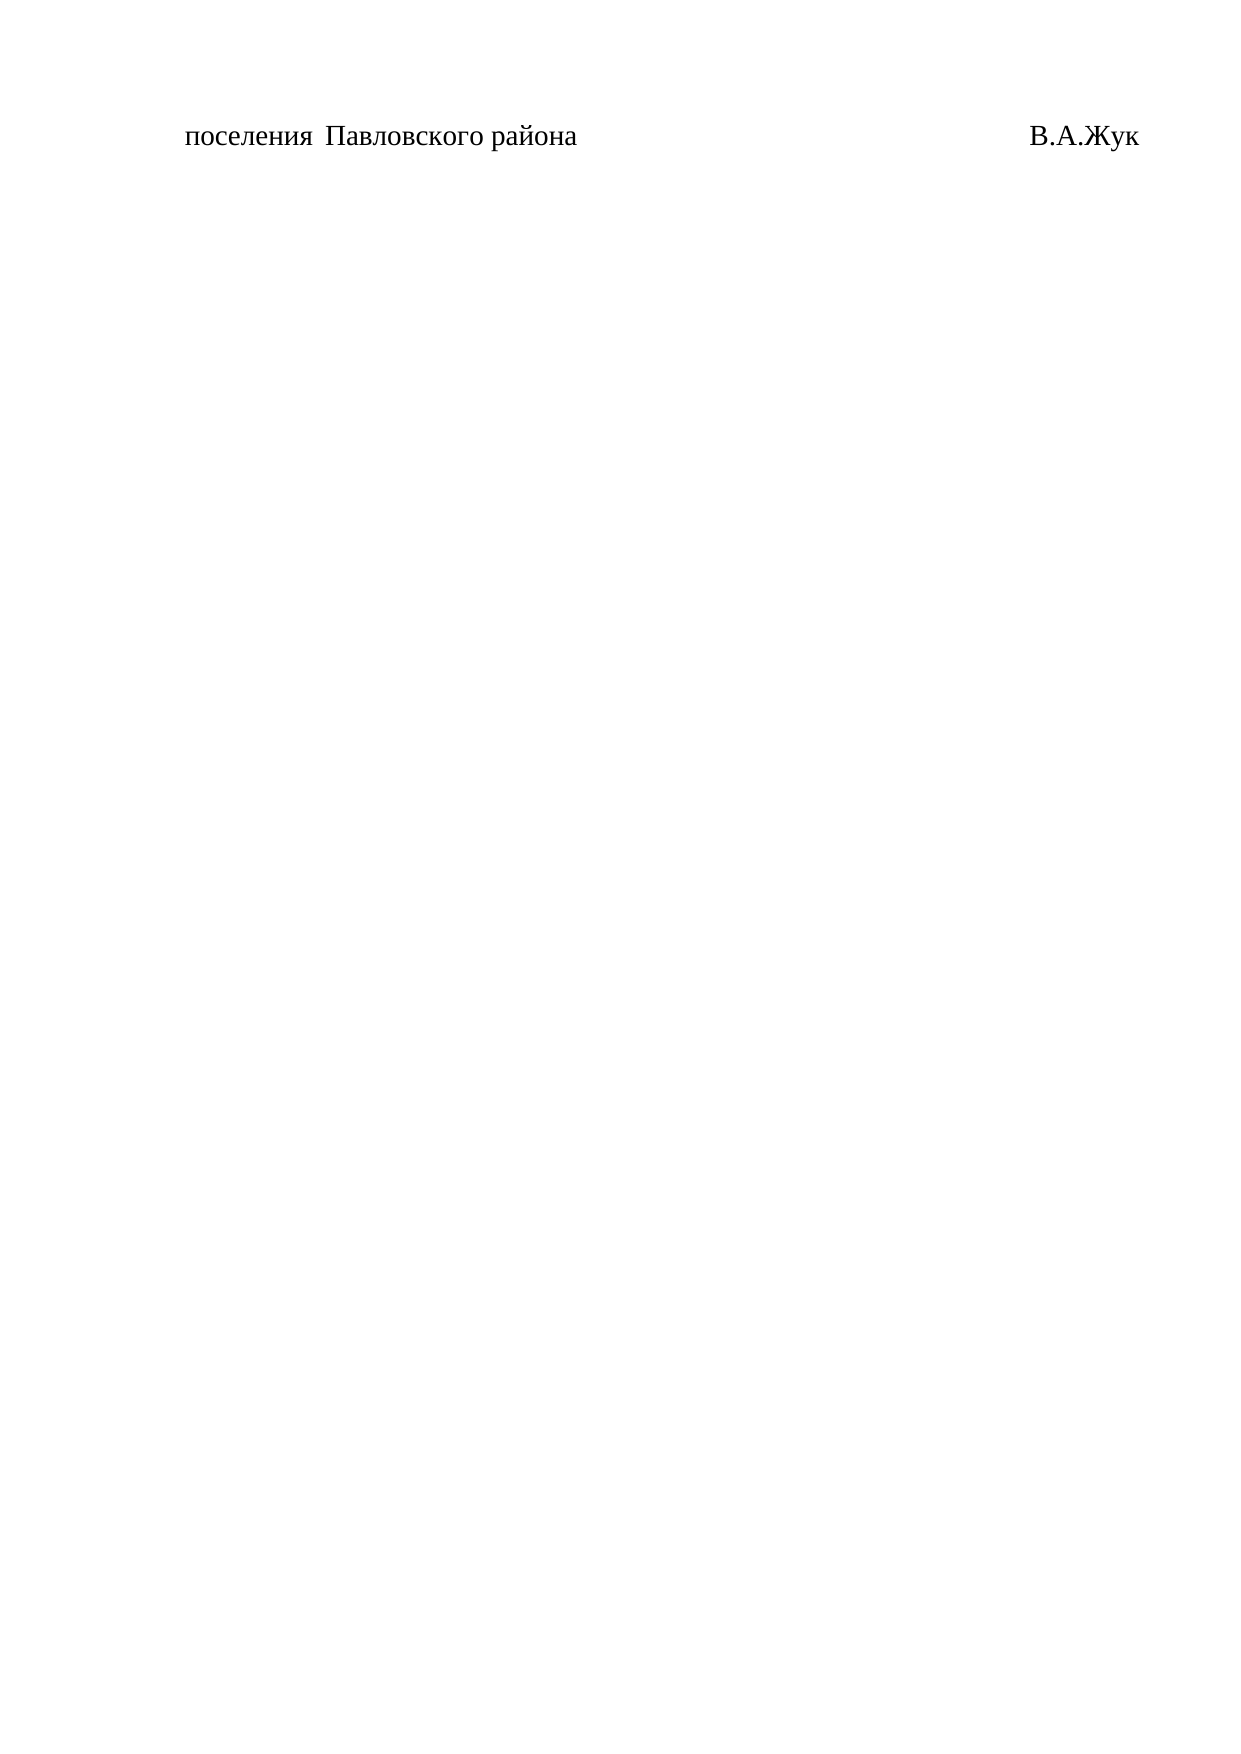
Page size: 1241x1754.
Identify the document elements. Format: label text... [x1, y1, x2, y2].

text поселения Павловского района В.А.Жук [177, 118, 1167, 152]
